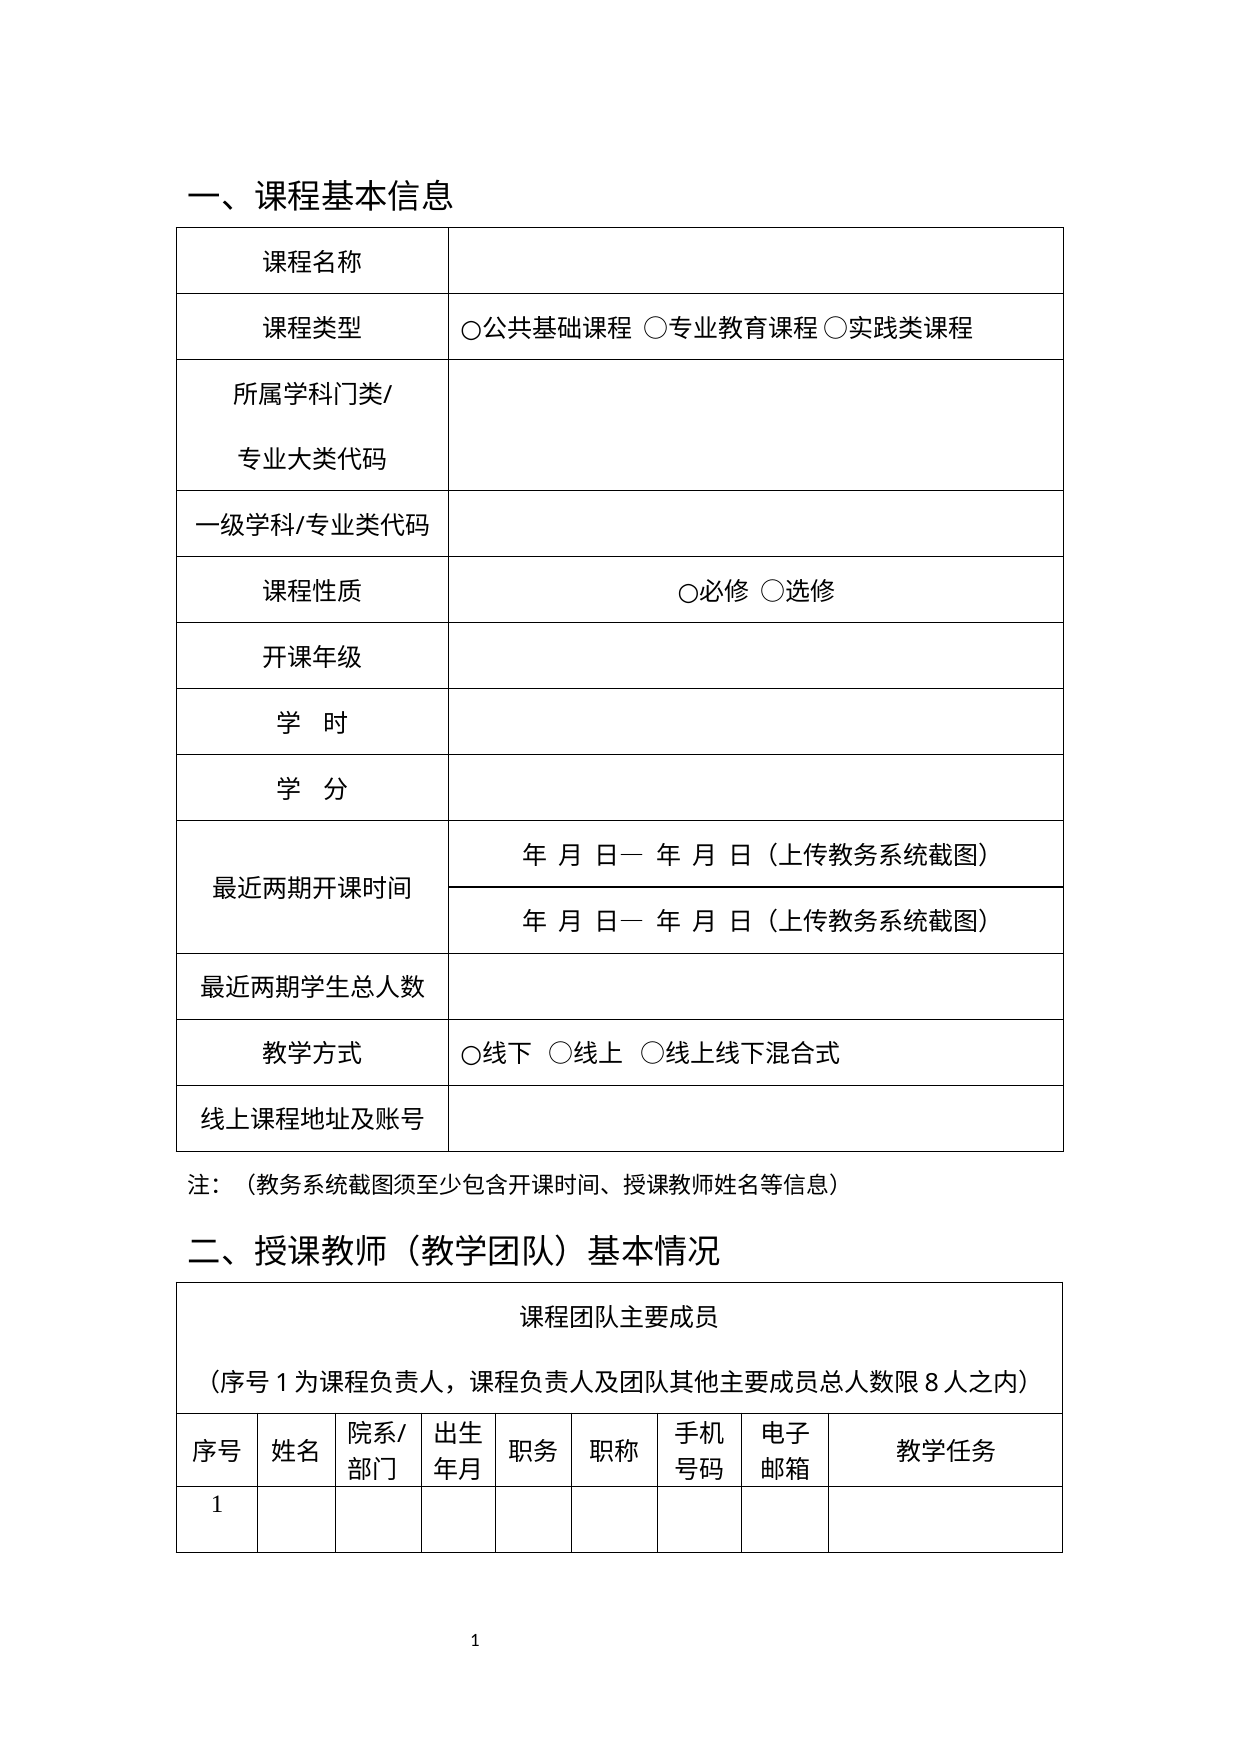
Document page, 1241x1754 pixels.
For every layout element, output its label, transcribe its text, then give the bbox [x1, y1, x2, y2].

list 课程基本信息 [187, 162, 1053, 227]
list 授课教师（教学团队）基本情况 [187, 1217, 1053, 1282]
table_cell ○必修 ○选修 [449, 557, 1063, 622]
table_cell 年 月 日— 年 月 日（上传教务系统截图） [449, 821, 1063, 886]
table_cell [449, 755, 1063, 820]
table_cell [449, 954, 1063, 1018]
table_cell 出生 年月 [422, 1414, 495, 1486]
table_cell 最近两期学生总人数 [177, 954, 448, 1018]
text 注：（教务系统截图须至少包含开课时间、授课教师姓名等信息） [187, 1152, 1053, 1217]
table_cell 序号 [177, 1414, 257, 1486]
table_cell [658, 1487, 741, 1552]
table_cell [449, 491, 1063, 556]
table_cell [449, 1086, 1063, 1151]
table_cell [829, 1487, 1062, 1552]
table_cell 课程类型 [177, 294, 448, 359]
table_cell 课程性质 [177, 557, 448, 622]
table_cell [258, 1487, 335, 1552]
table_cell ○线下 ○线上 ○线上线下混合式 [449, 1020, 1063, 1084]
table_cell ○公共基础课程 ○专业教育课程 ○实践类课程 [449, 294, 1063, 359]
table_cell [422, 1487, 495, 1552]
table_cell 教学任务 [829, 1414, 1062, 1486]
table_cell 1 [177, 1487, 257, 1552]
table_cell 职称 [572, 1414, 657, 1486]
table_cell 学 时 [177, 689, 448, 754]
table_cell 电子 邮箱 [742, 1414, 828, 1486]
table_cell 最近两期开课时间 [177, 821, 448, 952]
table_cell [449, 360, 1063, 490]
table_cell 一级学科/专业类代码 [177, 491, 448, 556]
table_cell 姓名 [258, 1414, 335, 1486]
table_header 课程团队主要成员 （序号1为课程负责人，课程负责人及团队其他主要成员总人数限8人之内） [177, 1283, 1062, 1413]
table_cell 职务 [496, 1414, 571, 1486]
table_cell [336, 1487, 421, 1552]
table_cell 开课年级 [177, 623, 448, 688]
table_cell 手机号码 [658, 1414, 741, 1486]
table_header [449, 228, 1063, 293]
table_cell 年 月 日— 年 月 日（上传教务系统截图） [449, 888, 1063, 952]
table_cell [496, 1487, 571, 1552]
table_cell [742, 1487, 828, 1552]
table_cell 线上课程地址及账号 [177, 1086, 448, 1151]
table_cell 教学方式 [177, 1020, 448, 1084]
table_cell [449, 689, 1063, 754]
table_cell 学 分 [177, 755, 448, 820]
table_cell [449, 623, 1063, 688]
table_cell 院系/ 部门 [336, 1414, 421, 1486]
table_cell 所属学科门类/ 专业大类代码 [177, 360, 448, 490]
table_header 课程名称 [177, 228, 448, 293]
table_cell [572, 1487, 657, 1552]
